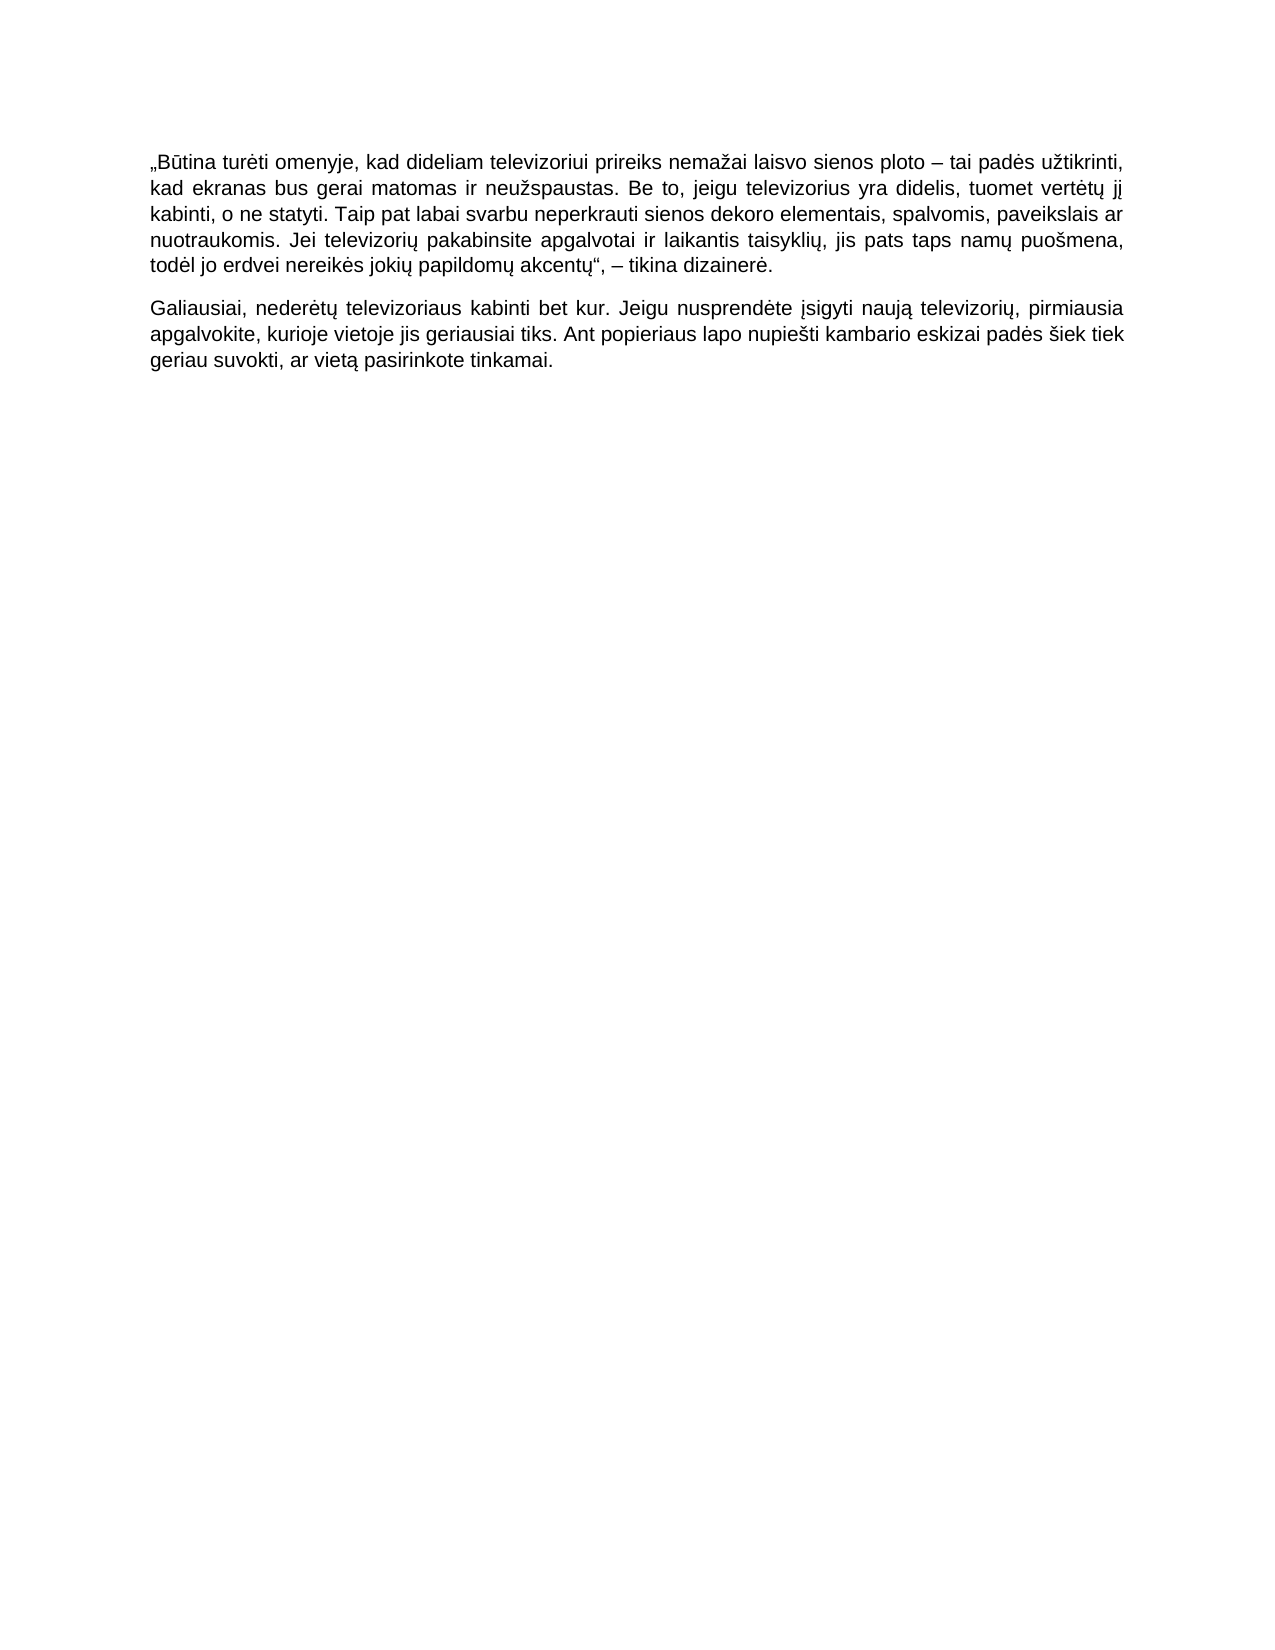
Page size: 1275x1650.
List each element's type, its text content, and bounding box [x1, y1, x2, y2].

text Galiausiai, nederėtų televizoriaus kabinti bet kur. Jeigu nusprendėte įsigyti naują televizorių, pirmiausia apgalvokite, kurioje vietoje jis geriausiai tiks. Ant popieriaus lapo nupiešti kambario eskizai padės šiek tiek geriau suvokti, ar vietą pasirinkote tinkamai. [150, 296, 1125, 371]
text „Būtina turėti omenyje, kad dideliam televizoriui prireiks nemažai laisvo sienos ploto – tai padės užtikrinti, kad ekranas bus gerai matomas ir neužspaustas. Be to, jeigu televizorius yra didelis, tuomet vertėtų jį kabinti, o ne statyti. Taip pat labai svarbu neperkrauti sienos dekoro elementais, spalvomis, paveikslais ar nuotraukomis. Jei televizorių pakabinsite apgalvotai ir laikantis taisyklių, jis pats taps namų puošmena, todėl jo erdvei nereikės jokių papildomų akcentų“, – tikina dizainerė. [150, 150, 1125, 277]
